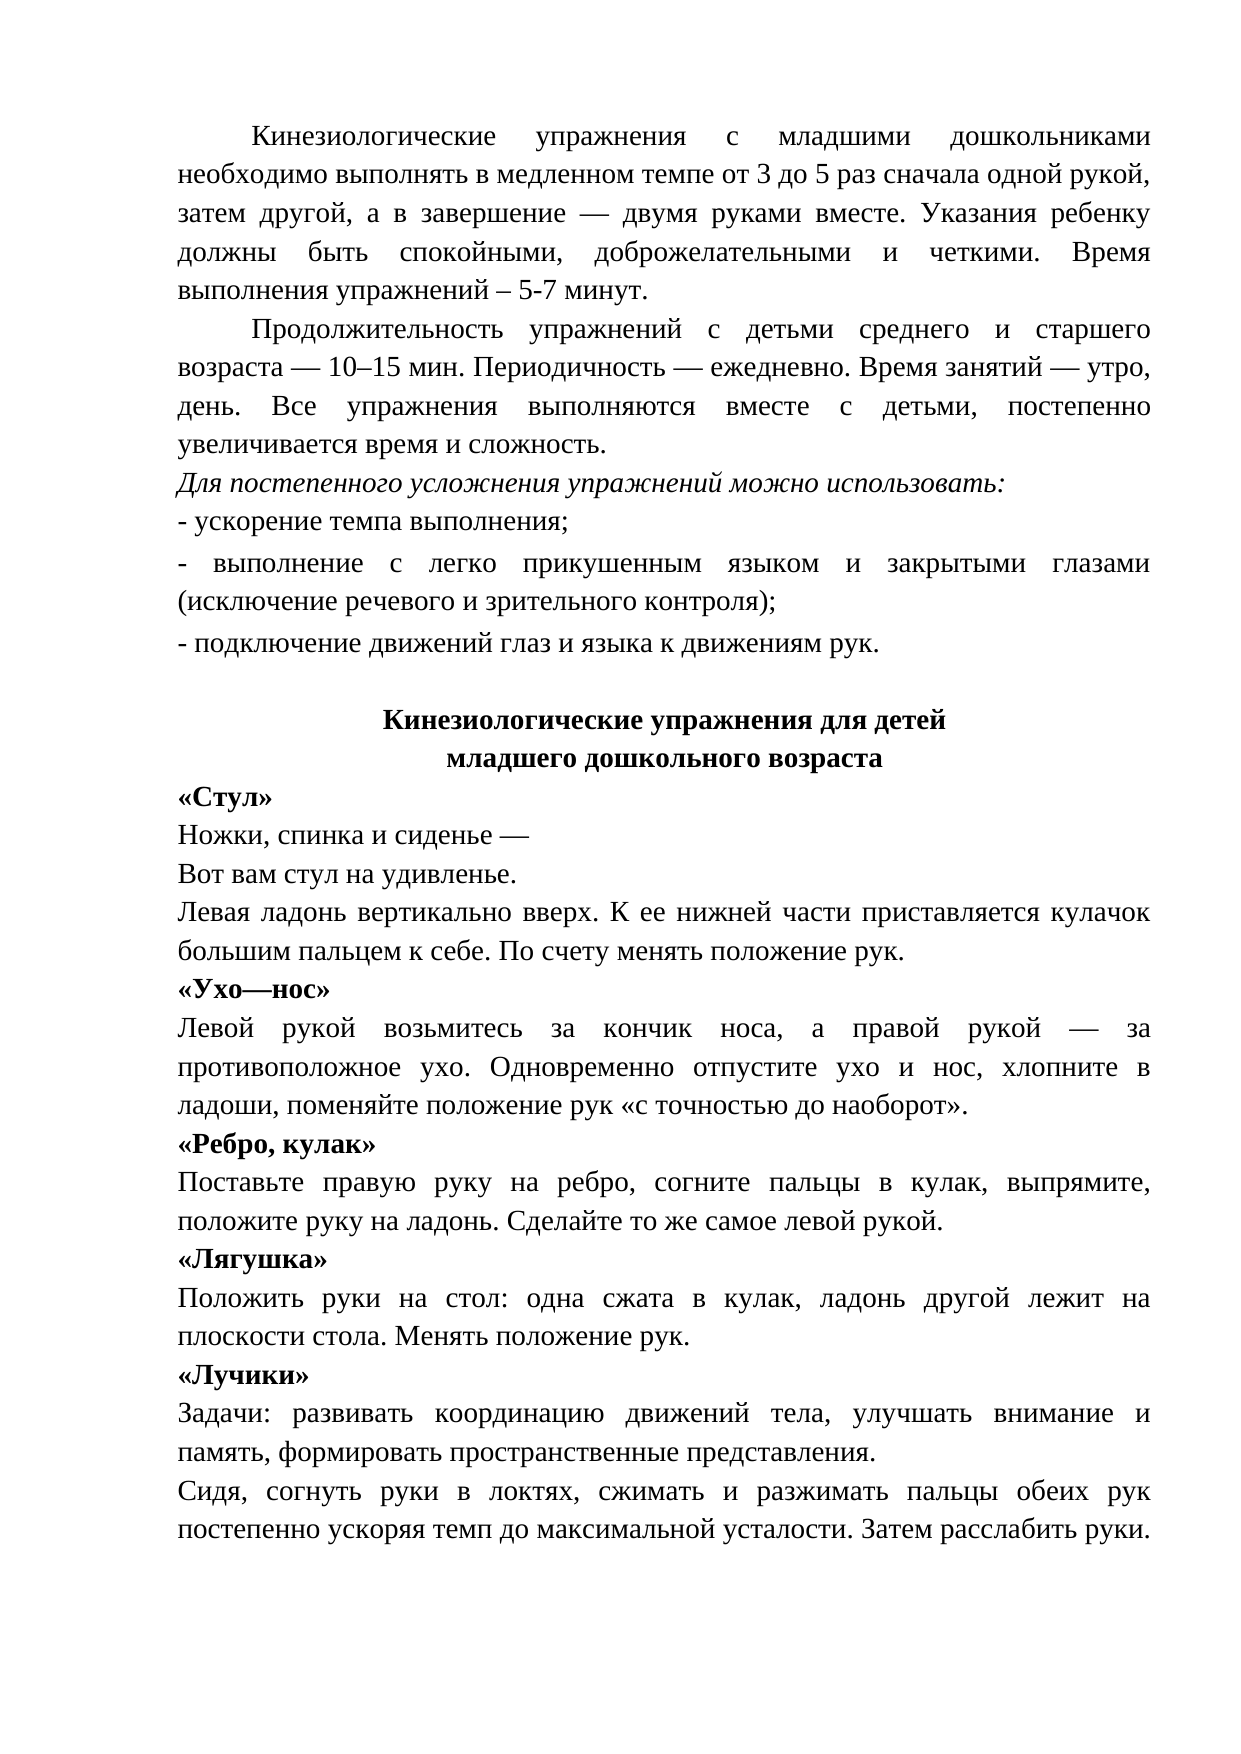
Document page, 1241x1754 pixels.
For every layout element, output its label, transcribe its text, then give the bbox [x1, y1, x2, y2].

text «Лучики» [177, 1357, 1152, 1391]
text Поставьте правую руку на ребро, согните пальцы в кулак, выпрямите, положите руку на ладонь. Сделайте то же самое левой рукой. [177, 1164, 1152, 1236]
text Кинезиологические упражнения с младшими дошкольниками необходимо выполнять в медленном темпе от 3 до 5 раз сначала одной рукой, затем другой, а в завершение — двумя руками вместе. Указания ребенку должны быть спокойными, доброжелательными и четкими. Время выполнения упражнений – 5-7 минут. [177, 118, 1152, 306]
text Задачи: развивать координацию движений тела, улучшать внимание и память, формировать пространственные представления. [177, 1396, 1152, 1468]
text «Ребро, кулак» [177, 1126, 1152, 1159]
text Вот вам стул на удивленье. [177, 856, 1152, 889]
text Ножки, спинка и сиденье — [177, 817, 1152, 851]
text Левой рукой возьмитесь за кончик носа, а правой рукой — за противоположное ухо. Одновременно отпустите ухо и нос, хлопните в ладоши, поменяйте положение рук «с точностью до наоборот». [177, 1010, 1152, 1121]
text Левая ладонь вертикально вверх. К ее нижней части приставляется кулачок большим пальцем к себе. По счету менять положение рук. [177, 894, 1152, 967]
text Положить руки на стол: одна сжата в кулак, ладонь другой лежит на плоскости стола. Менять положение рук. [177, 1280, 1152, 1352]
text - выполнение с легко прикушенным языком и закрытыми глазами (исключение речевого и зрительного контроля); [177, 545, 1152, 617]
text «Ухо—нос» [177, 972, 1152, 1005]
text Для постепенного усложнения упражнений можно использовать: [177, 465, 1152, 498]
text Продолжительность упражнений с детьми среднего и старшего возраста — 10–15 мин. Периодичность — ежедневно. Время занятий — утро, день. Все упражнения выполняются вместе с детьми, постепенно увеличивается время и сложность. [177, 311, 1152, 460]
text Кинезиологические упражнения для детей [177, 702, 1152, 735]
text Сидя, согнуть руки в локтях, сжимать и разжимать пальцы обеих рук постепенно ускоряя темп до максимальной усталости. Затем расслабить руки. [177, 1473, 1152, 1545]
text младшего дошкольного возраста [177, 740, 1152, 774]
text «Лягушка» [177, 1241, 1152, 1275]
text - подключение движений глаз и языка к движениям рук. [177, 625, 1152, 658]
text - ускорение темпа выполнения; [177, 503, 1152, 537]
text «Стул» [177, 779, 1152, 812]
